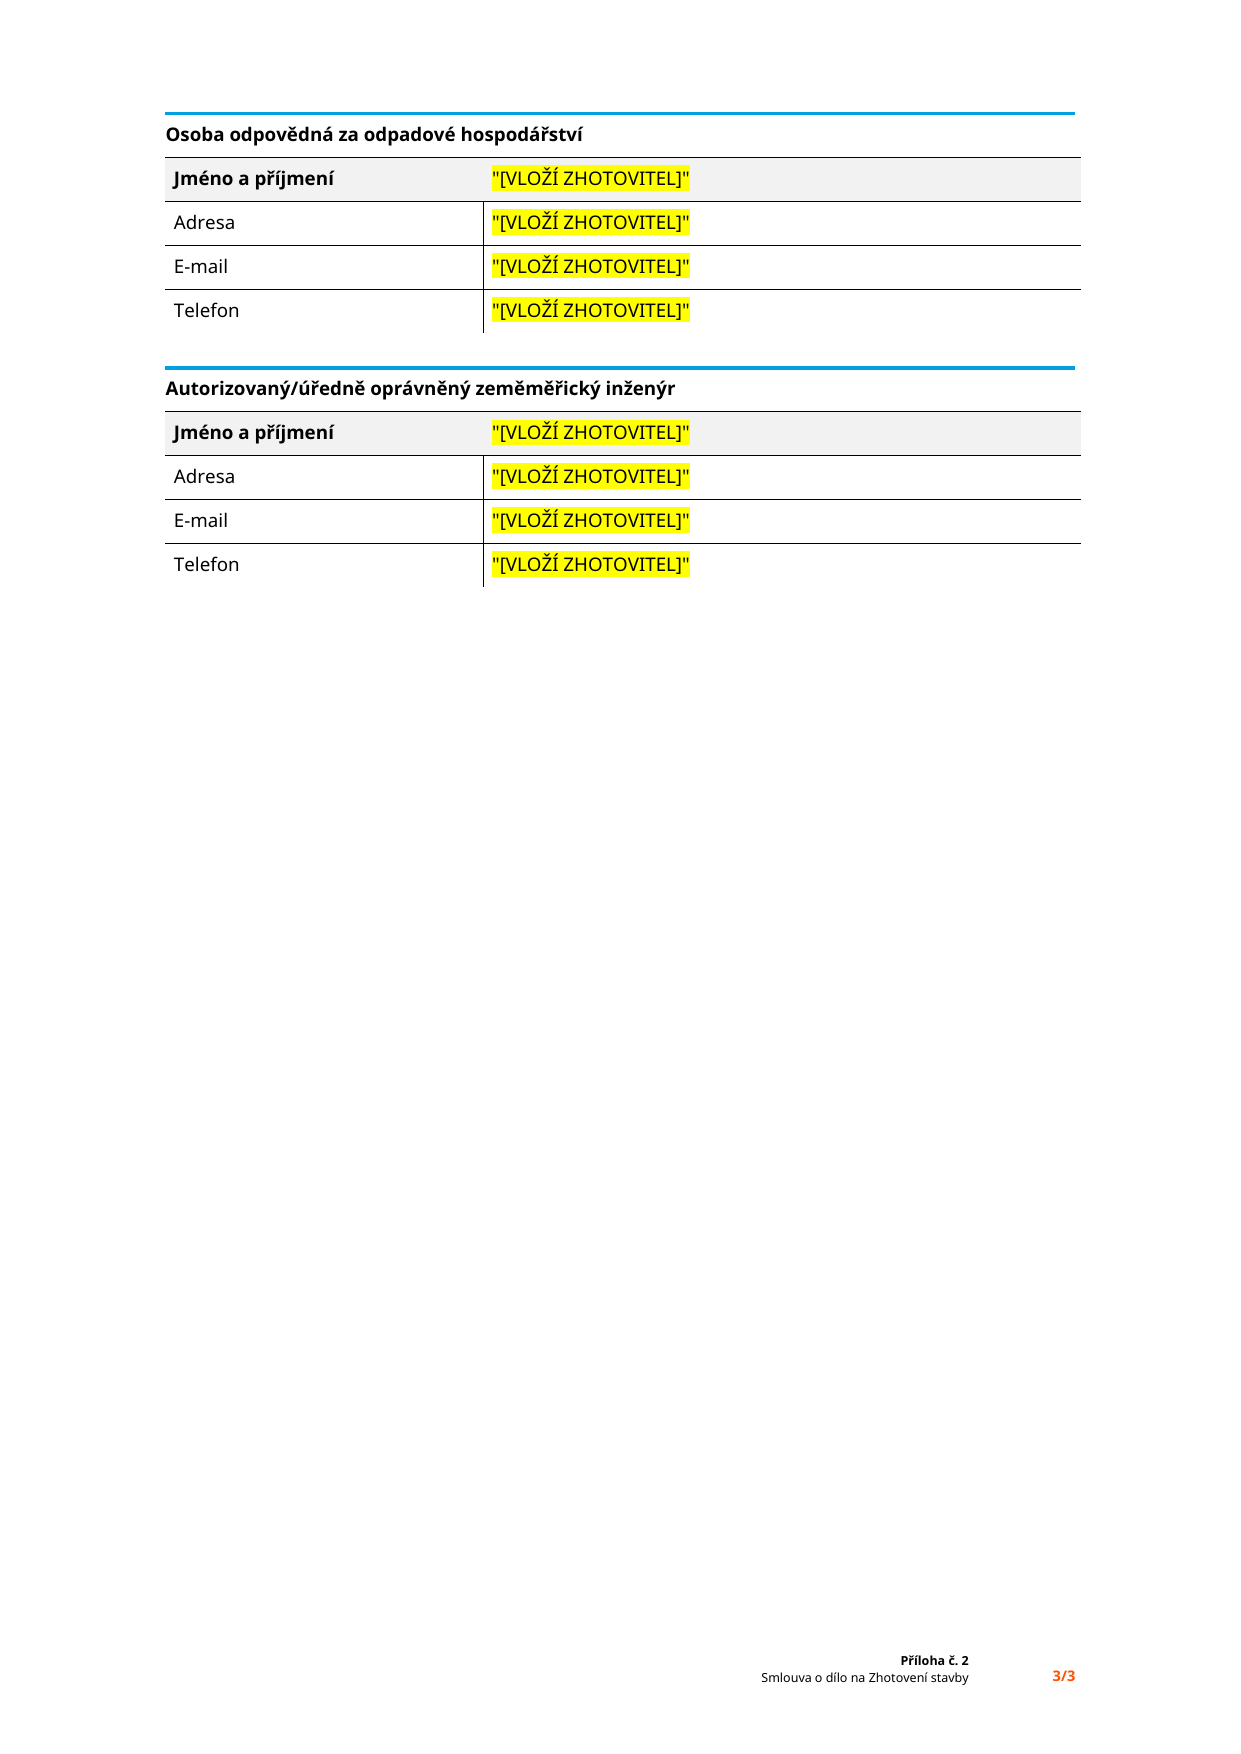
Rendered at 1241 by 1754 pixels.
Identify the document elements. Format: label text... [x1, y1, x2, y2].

table_cell Adresa [165, 456, 483, 499]
table_header "[VLOŽÍ ZHOTOVITEL]" [484, 158, 1081, 201]
table_cell E-mail [165, 246, 483, 289]
table_cell Telefon [165, 290, 483, 332]
table_cell Telefon [165, 544, 483, 587]
text Osoba odpovědná za odpadové hospodářství [165, 115, 1075, 147]
table_cell Adresa [165, 202, 483, 245]
table_cell "[VLOŽÍ ZHOTOVITEL]" [484, 456, 1081, 499]
table_header Jméno a příjmení [165, 158, 484, 201]
table_cell "[VLOŽÍ ZHOTOVITEL]" [484, 544, 1081, 587]
table_header "[VLOŽÍ ZHOTOVITEL]" [484, 412, 1081, 455]
table_cell "[VLOŽÍ ZHOTOVITEL]" [484, 290, 1081, 332]
table_cell "[VLOŽÍ ZHOTOVITEL]" [484, 500, 1081, 543]
table_cell "[VLOŽÍ ZHOTOVITEL]" [484, 246, 1081, 289]
table_cell E-mail [165, 500, 483, 543]
text Autorizovaný/úředně oprávněný zeměměřický inženýr [165, 370, 1075, 401]
table_cell "[VLOŽÍ ZHOTOVITEL]" [484, 202, 1081, 245]
table_header Jméno a příjmení [165, 412, 484, 455]
